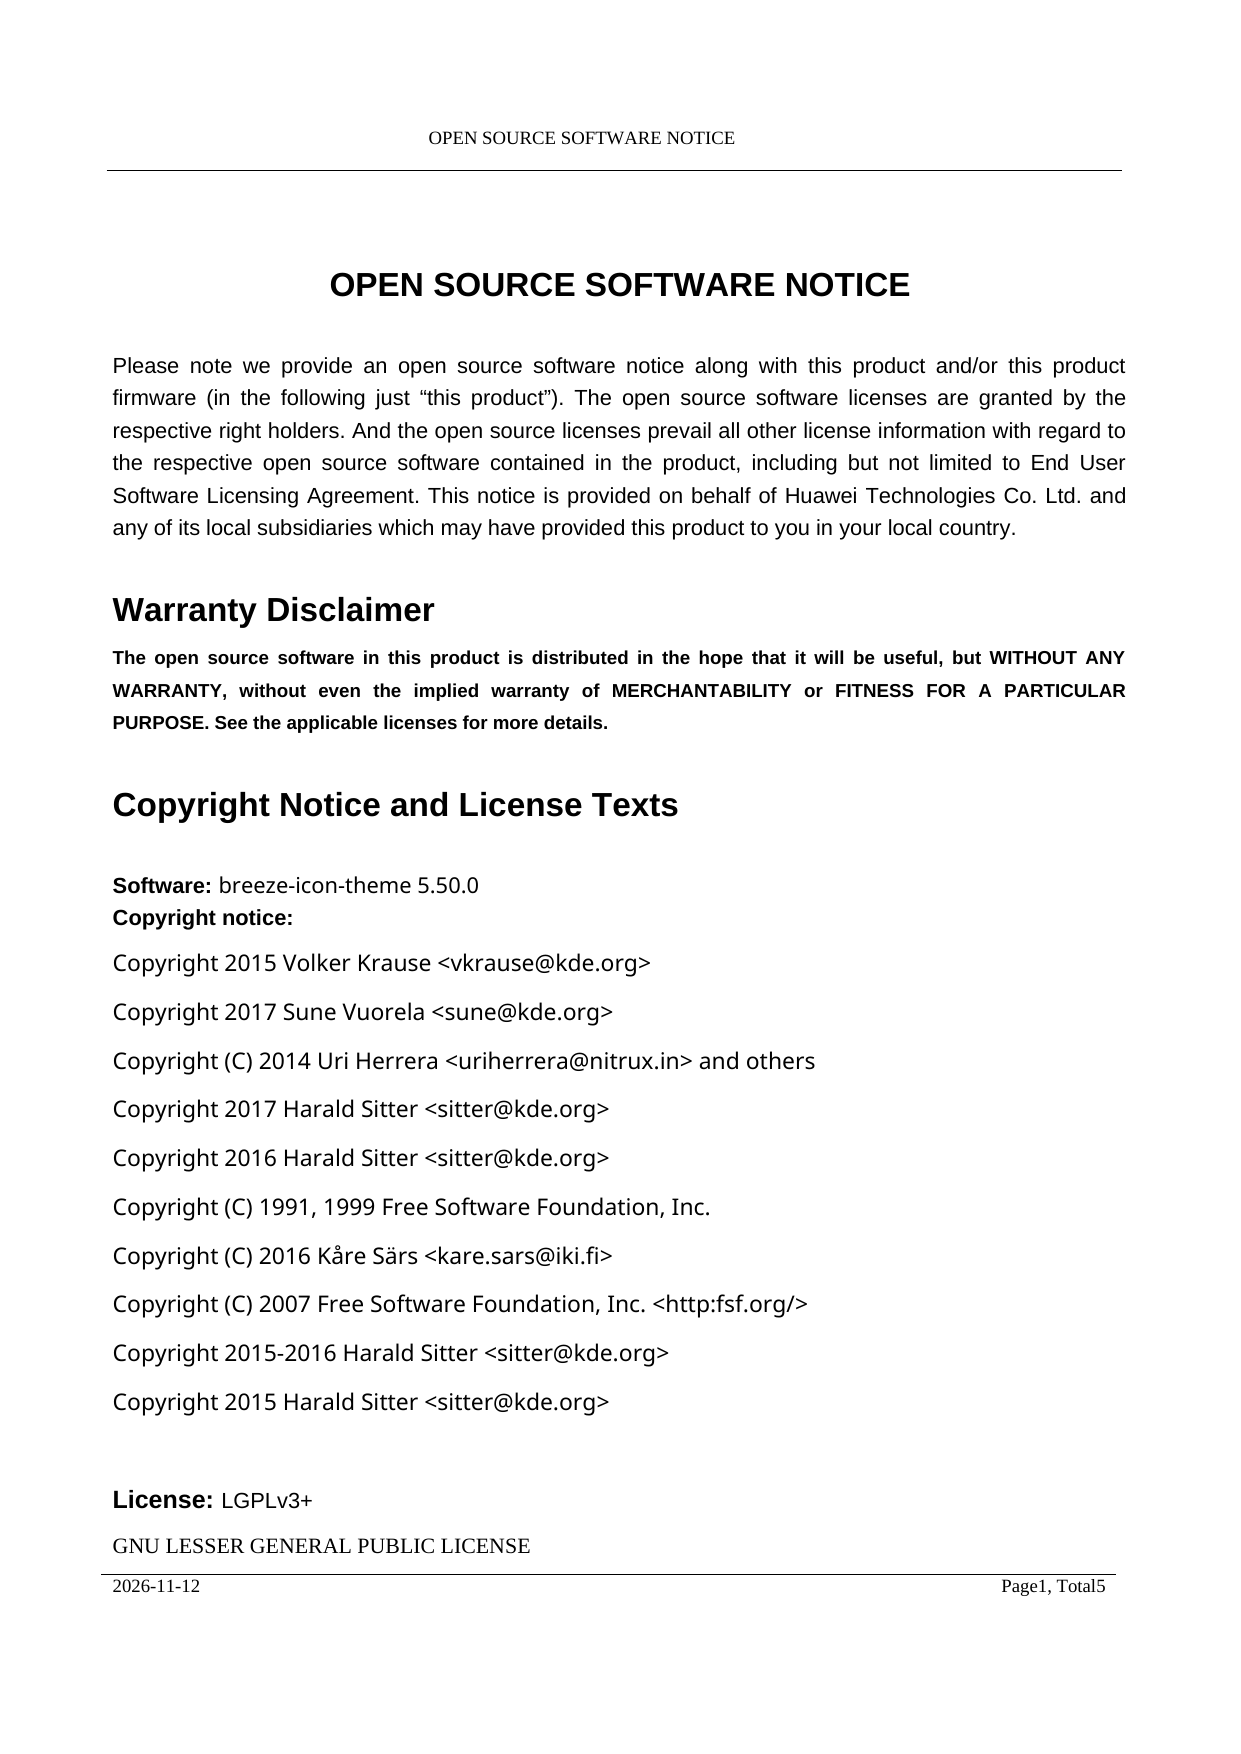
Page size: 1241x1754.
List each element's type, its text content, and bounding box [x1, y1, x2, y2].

text OPEN SOURCE SOFTWARE NOTICE [112, 251, 1128, 316]
text Copyright Notice and License Texts [112, 771, 1128, 836]
text License: LGPLv3+ [112, 1483, 1128, 1515]
text Copyright notice: [112, 901, 1128, 934]
text Copyright 2015 Volker Krause <vkrause@kde.org> Copyright 2017 Sune Vuorela <sune@kde.org> Copyright (C) 2014 Uri Herrera <uriherrera@nitrux.in> and others Copyright 2017 Harald Sitter <sitter@kde.org> Copyright 2016 Harald Sitter <sitter@kde.org> Copyright (C) 1991, 1999 Free Software Foundation, Inc. Copyright (C) 2016 Kåre Särs <kare.sars@iki.fi> Copyright (C) 2007 Free Software Foundation, Inc. <http:fsf.org/> Copyright 2015-2016 Harald Sitter <sitter@kde.org> Copyright 2015 Harald Sitter <sitter@kde.org> [112, 947, 1128, 1467]
text The open source software in this product is distributed in the hope that it will be useful, but WITHOUT ANY WARRANTY, without even the implied warranty of MERCHANTABILITY or FITNESS FOR A PARTICULAR PURPOSE. See the applicable licenses for more details. [112, 641, 1128, 739]
text Warranty Disclaimer [112, 576, 1128, 641]
text Please note we provide an open source software notice along with this product and/or this product firmware (in the following just “this product”). The open source software licenses are granted by the respective right holders. And the open source licenses prevail all other license information with regard to the respective open source software contained in the product, including but not limited to End User Software Licensing Agreement. This notice is provided on behalf of Huawei Technologies Co. Ltd. and any of its local subsidiaries which may have provided this product to you in your local country. [112, 349, 1128, 544]
text Software: breeze-icon-theme 5.50.0 [112, 869, 1128, 901]
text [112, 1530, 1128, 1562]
